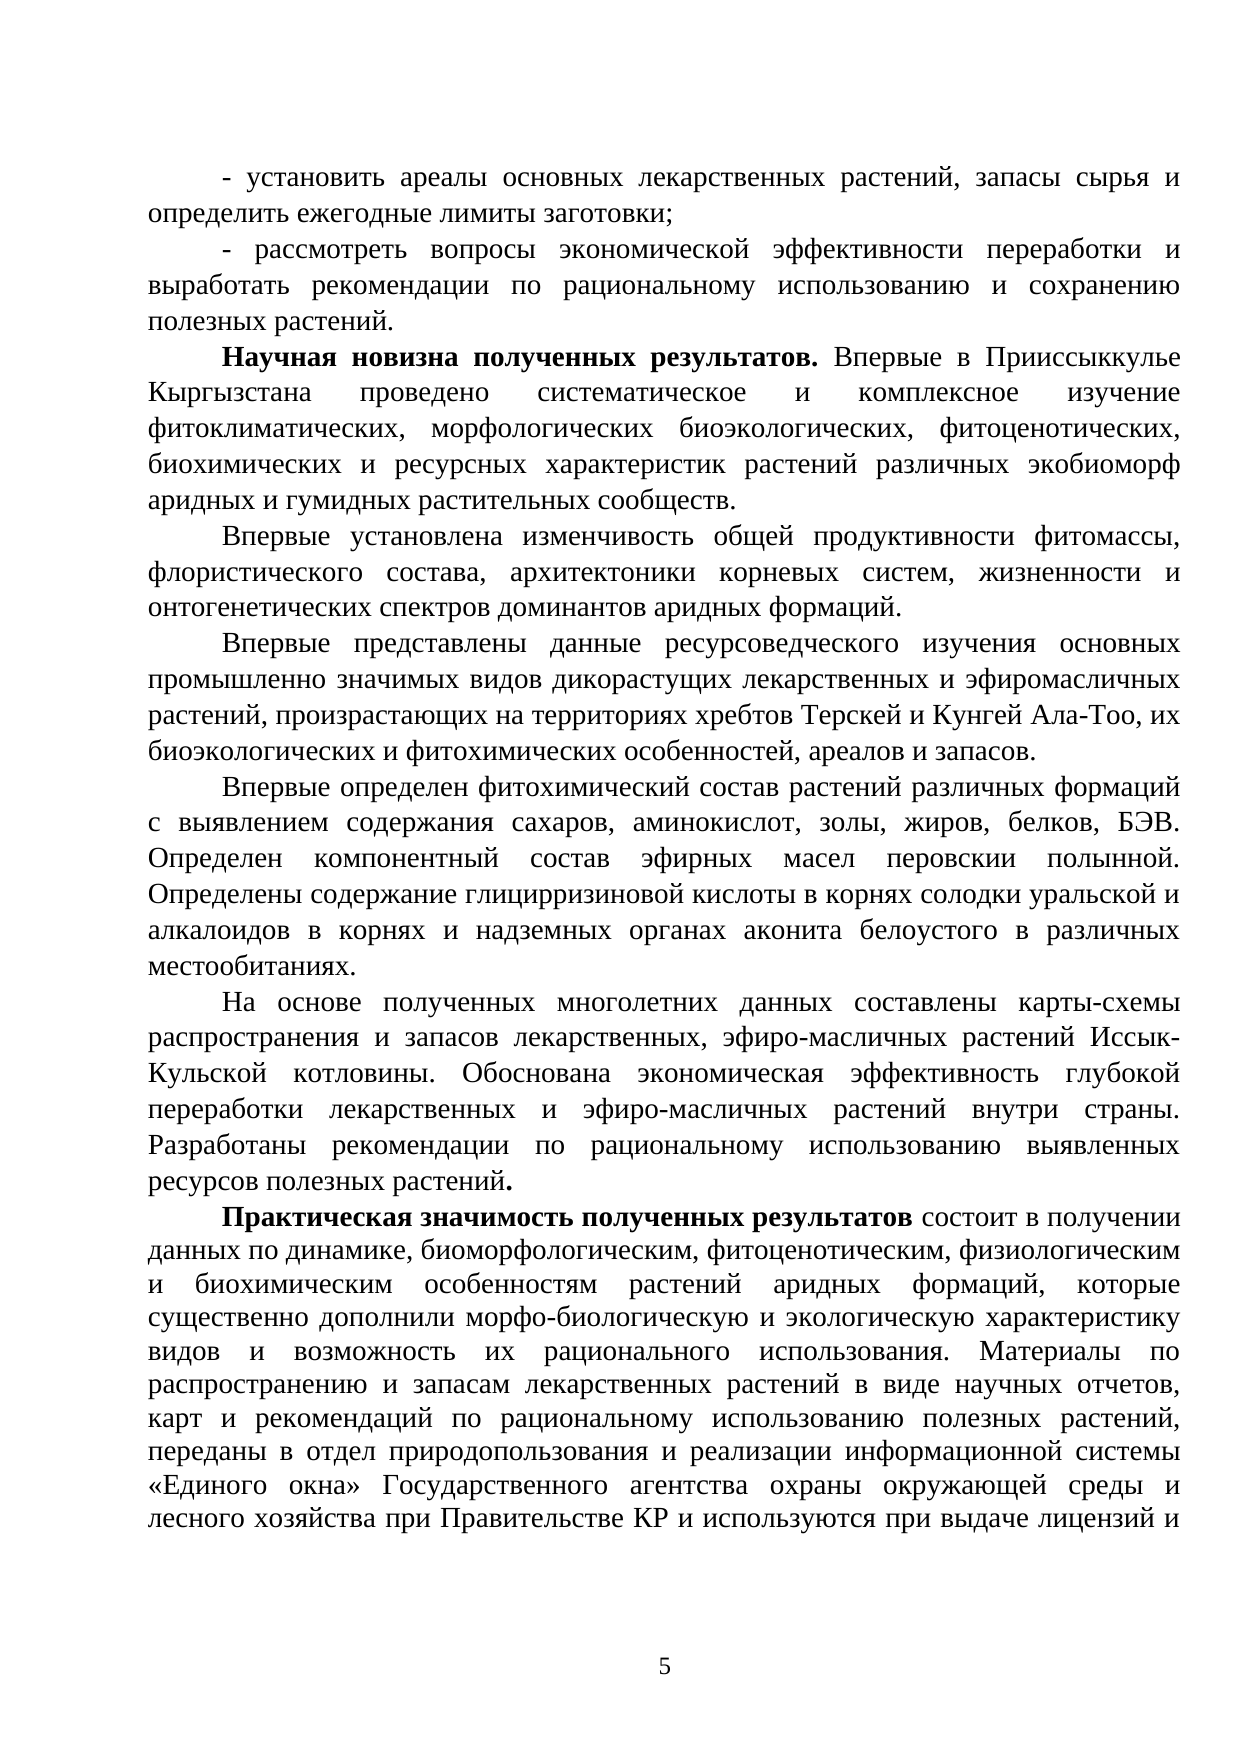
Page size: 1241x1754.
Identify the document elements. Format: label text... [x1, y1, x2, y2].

text - установить ареалы основных лекарственных растений, запасы сырья и определить ежегодные лимиты заготовки; [148, 159, 1181, 229]
text Научная новизна полученных результатов. Впервые в Прииссыккулье Кыргызстана проведено систематическое и комплексное изучение фитоклиматических, морфологических биоэкологических, фитоценотических, биохимических и ресурсных характеристик растений различных экобиоморф аридных и гумидных растительных сообществ. [148, 339, 1181, 516]
text Впервые определен фитохимический состав растений различных формаций с выявлением содержания сахаров, аминокислот, золы, жиров, белков, БЭВ. Определен компонентный состав эфирных масел перовскии полынной. Определены содержание глицирризиновой кислоты в корнях солодки уральской и алкалоидов в корнях и надземных органах аконита белоустого в различных местообитаниях. [148, 769, 1181, 981]
text - рассмотреть вопросы экономической эффективности переработки и выработать рекомендации по рациональному использованию и сохранению полезных растений. [148, 231, 1181, 336]
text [148, 1199, 1181, 1534]
text На основе полученных многолетних данных составлены карты-схемы распространения и запасов лекарственных, эфиро-масличных растений Иссык-Кульской котловины. Обоснована экономическая эффективность глубокой переработки лекарственных и эфиро-масличных растений внутри страны. Разработаны рекомендации по рациональному использованию выявленных ресурсов полезных растений. [148, 984, 1181, 1196]
text Впервые представлены данные ресурсоведческого изучения основных промышленно значимых видов дикорастущих лекарственных и эфиромасличных растений, произрастающих на территориях хребтов Терскей и Кунгей Ала-Тоо, их биоэкологических и фитохимических особенностей, ареалов и запасов. [148, 625, 1181, 766]
text Впервые установлена изменчивость общей продуктивности фитомассы, флористического состава, архитектоники корневых систем, жизненности и онтогенетических спектров доминантов аридных формаций. [148, 518, 1181, 623]
